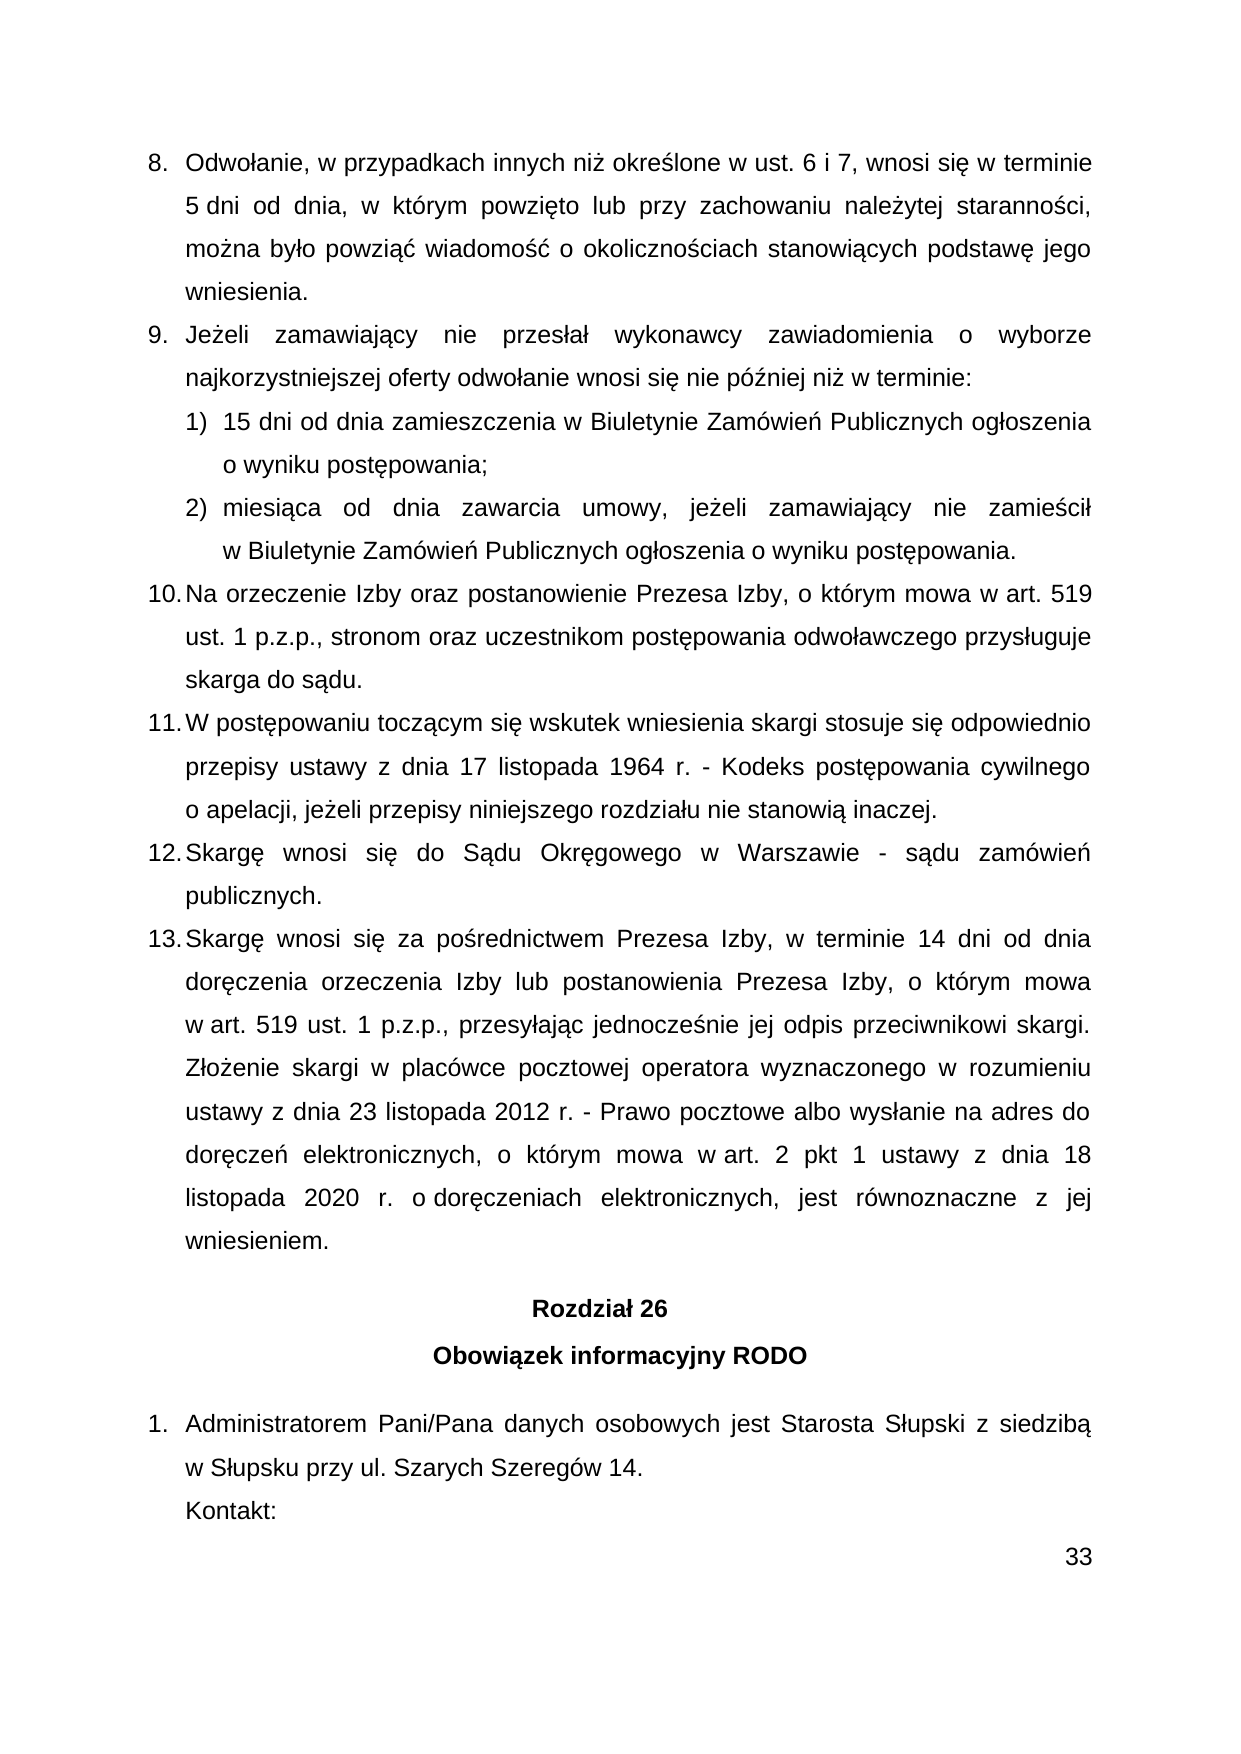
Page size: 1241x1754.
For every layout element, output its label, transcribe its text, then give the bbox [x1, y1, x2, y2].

list Jeżeli zamawiający nie przesłał wykonawcy zawiadomienia o wyborze najkorzystniejszej oferty odwołanie wnosi się nie później niż w terminie: [148, 320, 1092, 392]
list Odwołanie, w przypadkach innych niż określone w ust. 6 i 7, wnosi się w terminie 5 dni od dnia, w którym powzięto lub przy zachowaniu należytej staranności, można było powziąć wiadomość o okolicznościach stanowiących podstawę jego wniesienia. [148, 148, 1092, 306]
list Administratorem Pani/Pana danych osobowych jest Starosta Słupski z siedzibą w Słupsku przy ul. Szarych Szeregów 14. [148, 1409, 1092, 1481]
list Na orzeczenie Izby oraz postanowienie Prezesa Izby, o którym mowa w art. 519 ust. 1 p.z.p., stronom oraz uczestnikom postępowania odwoławczego przysługuje skarga do sądu. [148, 579, 1092, 694]
list W postępowaniu toczącym się wskutek wniesienia skargi stosuje się odpowiednio przepisy ustawy z dnia 17 listopada 1964 r. - Kodeks postępowania cywilnego o apelacji, jeżeli przepisy niniejszego rozdziału nie stanowią inaczej. [148, 708, 1092, 823]
list Skargę wnosi się do Sądu Okręgowego w Warszawie - sądu zamówień publicznych. [148, 838, 1092, 909]
list miesiąca od dnia zawarcia umowy, jeżeli zamawiający nie zamieścił w Biuletynie Zamówień Publicznych ogłoszenia o wyniku postępowania. [185, 493, 1092, 564]
subtitle Obowiązek informacyjny RODO [148, 1341, 1092, 1370]
list Skargę wnosi się za pośrednictwem Prezesa Izby, w terminie 14 dni od dnia doręczenia orzeczenia Izby lub postanowienia Prezesa Izby, o którym mowa w art. 519 ust. 1 p.z.p., przesyłając jednocześnie jej odpis przeciwnikowi skargi. Złożenie skargi w placówce pocztowej operatora wyznaczonego w rozumieniu ustawy z dnia 23 listopada 2012 r. - Prawo pocztowe albo wysłanie na adres do doręczeń elektronicznych, o którym mowa w art. 2 pkt 1 ustawy z dnia 18 listopada 2020 r. o doręczeniach elektronicznych, jest równoznaczne z jej wniesieniem. [148, 924, 1092, 1254]
text Kontakt: [185, 1496, 1092, 1524]
list 15 dni od dnia zamieszczenia w Biuletynie Zamówień Publicznych ogłoszenia o wyniku postępowania; [185, 406, 1092, 478]
